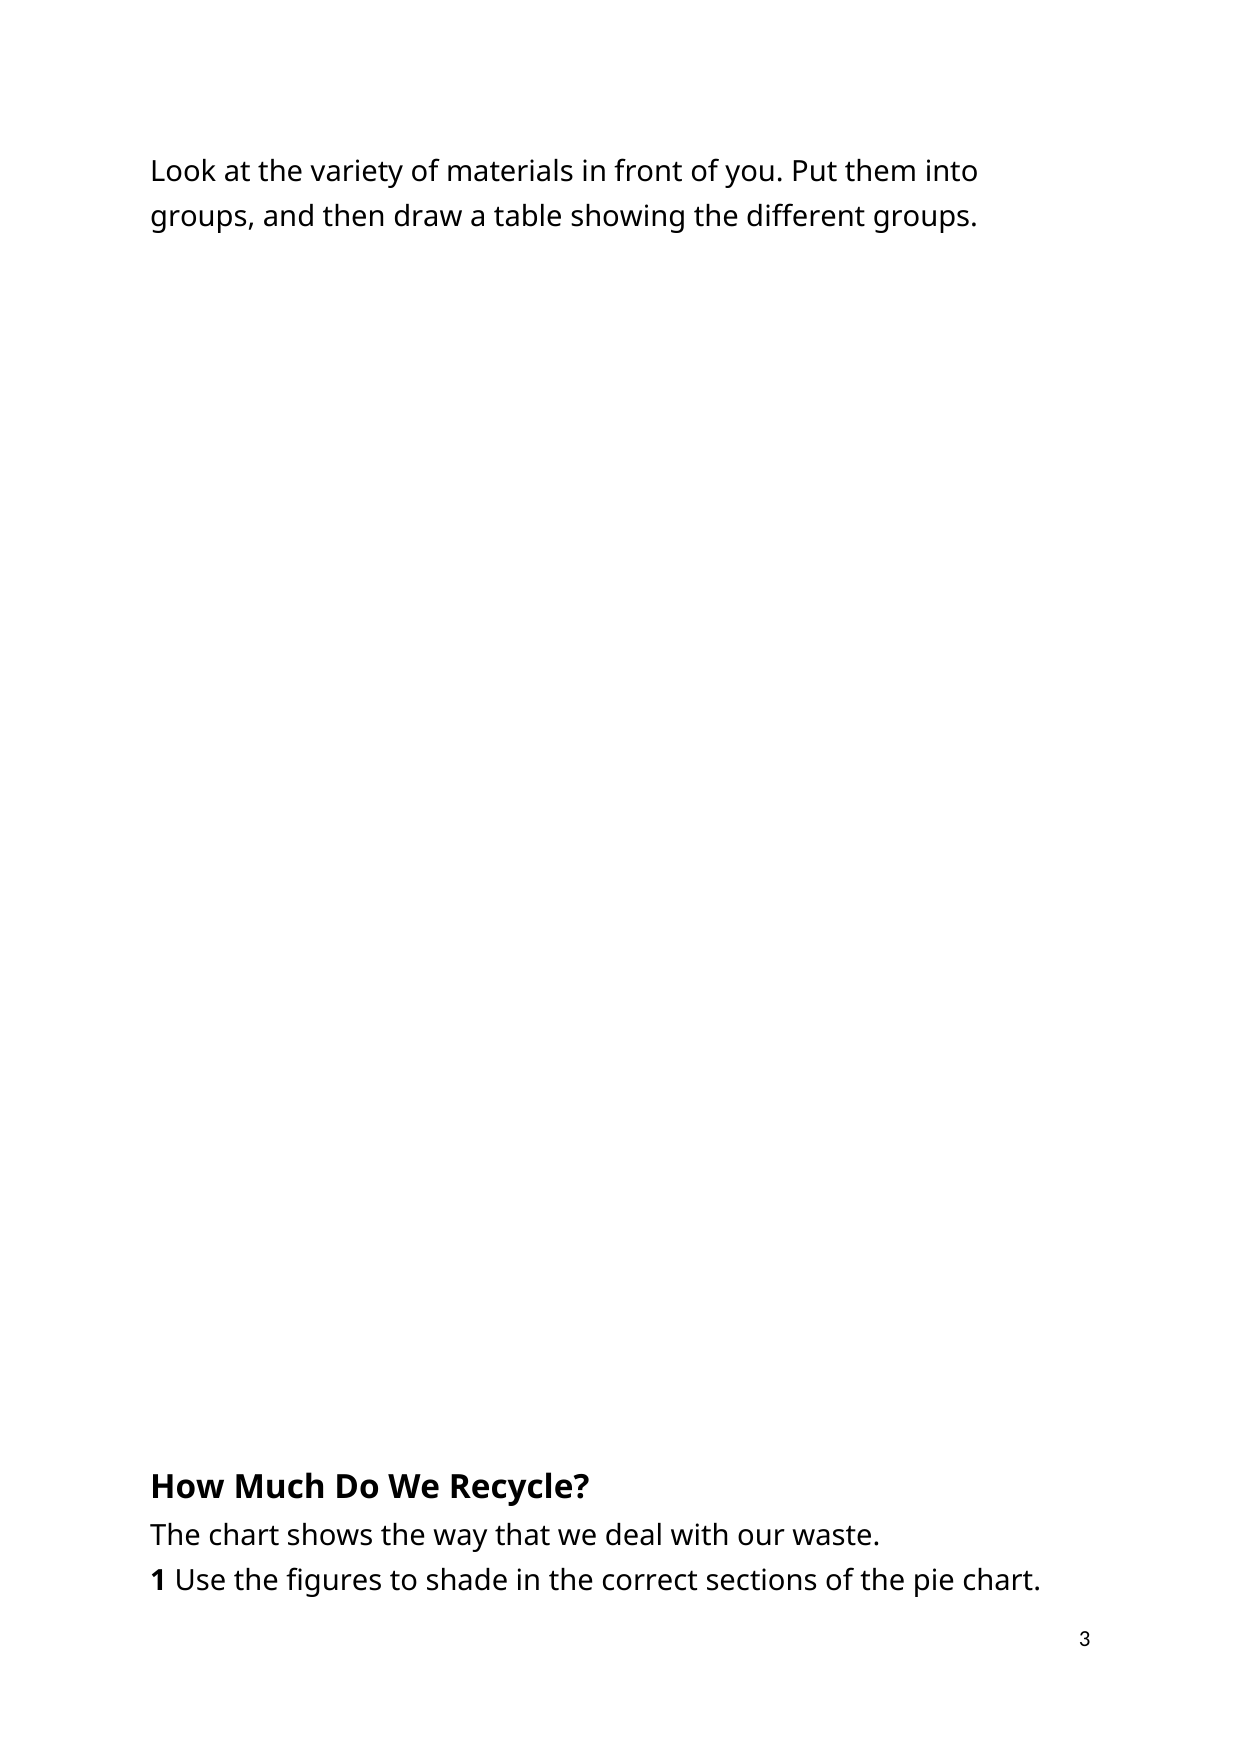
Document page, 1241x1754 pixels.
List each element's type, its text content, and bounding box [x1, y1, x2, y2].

text The chart shows the way that we deal with our waste. [150, 1514, 1090, 1554]
text How Much Do We Recycle? [150, 1463, 1090, 1508]
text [150, 1560, 1090, 1599]
text Look at the variety of materials in front of you. Put them into groups, and then draw a table showing the different groups. [150, 150, 1090, 235]
